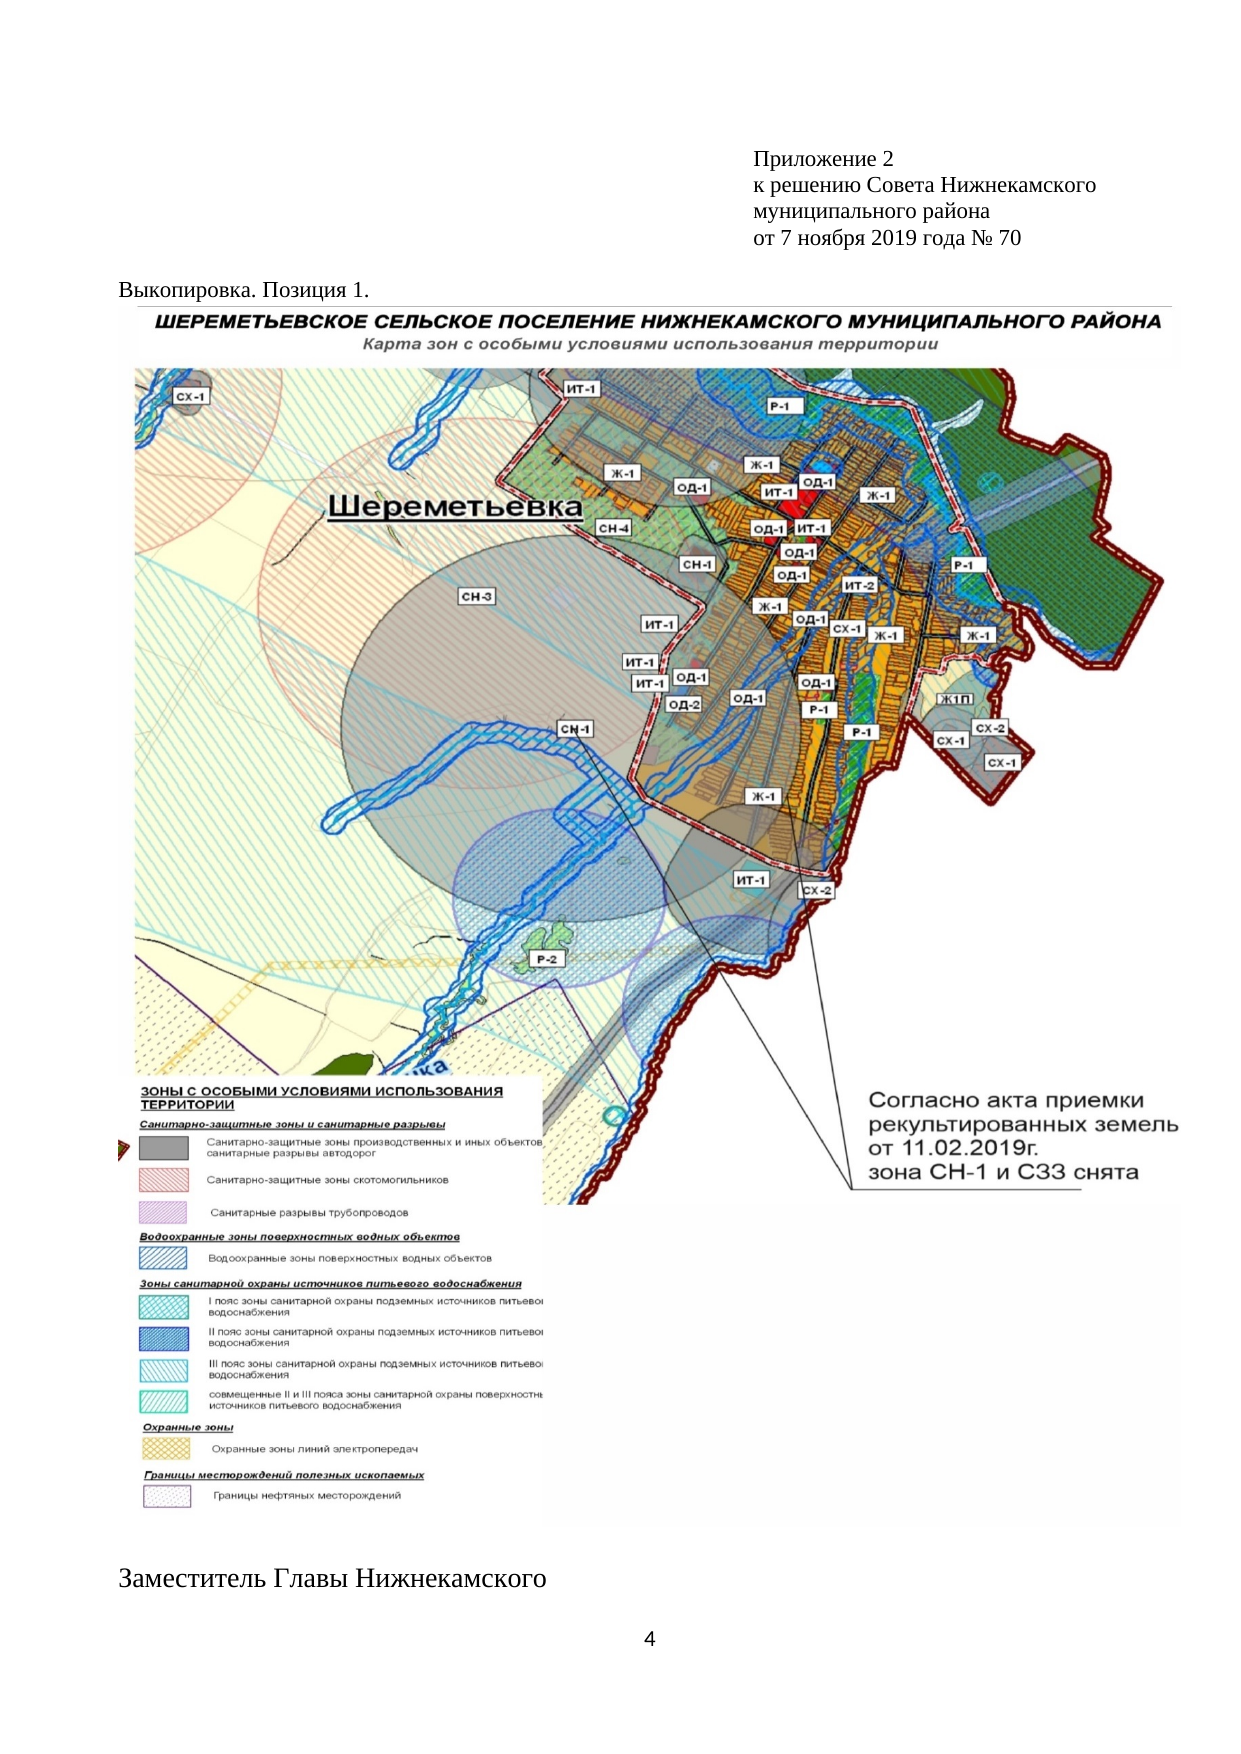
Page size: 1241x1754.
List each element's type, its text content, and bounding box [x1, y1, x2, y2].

picture [118, 306, 1182, 1527]
text к решению Совета Нижнекамского [118, 171, 1181, 197]
text муниципального района [118, 197, 1181, 224]
text от 7 ноября 2019 года № 70 [118, 224, 1181, 250]
text Выкопировка. Позиция 1. [118, 276, 1181, 303]
text Приложение 2 [118, 144, 1181, 171]
text Заместитель Главы Нижнекамского [118, 1561, 1181, 1594]
